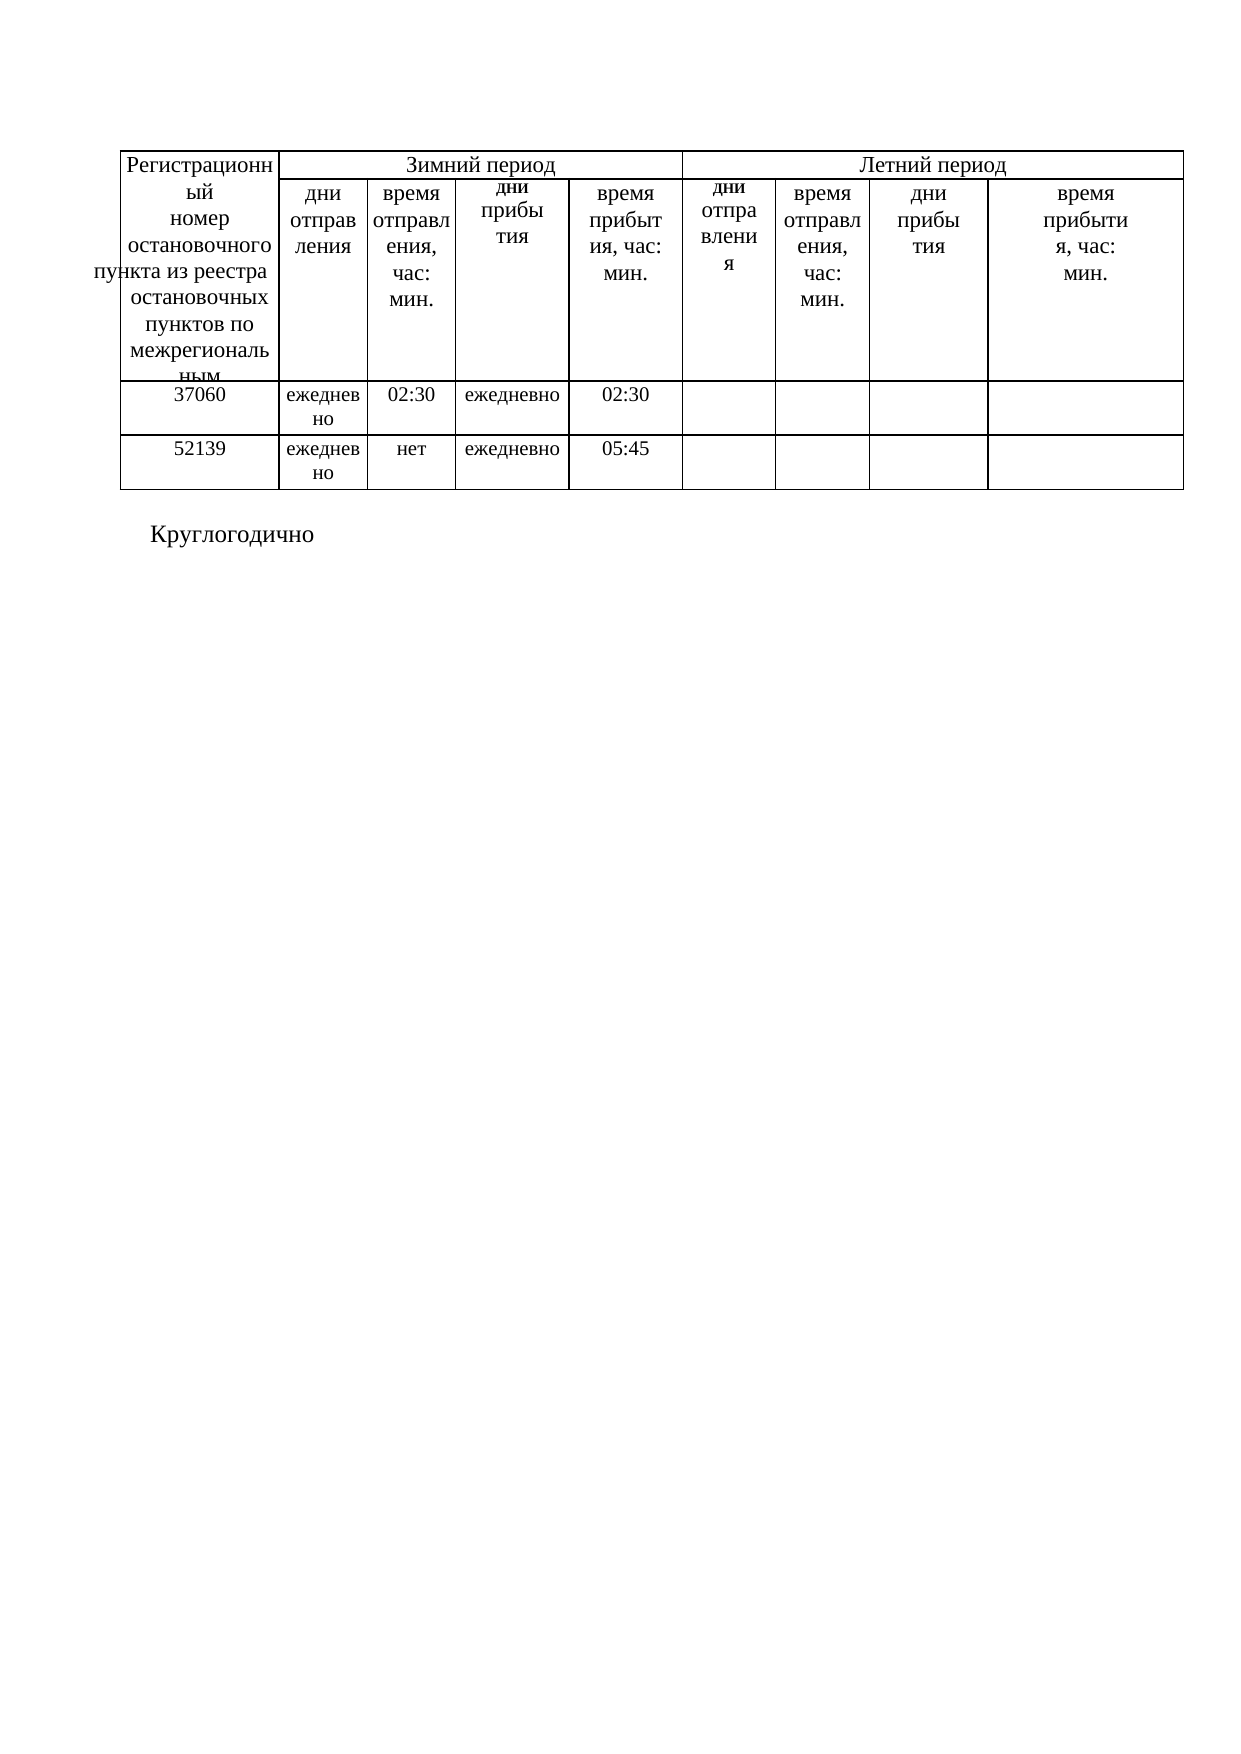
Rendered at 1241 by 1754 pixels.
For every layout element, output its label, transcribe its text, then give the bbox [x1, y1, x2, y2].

table_cell [989, 436, 1183, 489]
table_cell [989, 382, 1183, 434]
table_cell ежедневно [456, 382, 568, 434]
table_cell [870, 436, 987, 489]
table_cell 37060 [121, 382, 278, 434]
table_cell [683, 382, 775, 434]
table_cell ДНИ прибы тия [456, 180, 568, 380]
table_header Зимний период [280, 152, 682, 178]
table_cell [776, 382, 869, 434]
table_cell время отправл ения, час: мин. [368, 180, 455, 380]
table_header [121, 152, 278, 380]
table_header Летний период [683, 152, 1183, 178]
table_cell дни прибы тия [870, 180, 987, 380]
table_cell время прибыти я, час: мин. [989, 180, 1183, 380]
table_cell время отправл ения, час: мин. [776, 180, 869, 380]
table_cell ежедневно [280, 436, 367, 489]
table_cell ДНИ отпра влени я [683, 180, 775, 380]
table_cell [870, 382, 987, 434]
text Круглогодично [150, 519, 1090, 548]
table_cell [776, 436, 869, 489]
table_cell ежедневно [280, 382, 367, 434]
table_cell нет [368, 436, 455, 489]
table_cell 02:30 [570, 382, 682, 434]
table_cell время прибыт ия, час: мин. [570, 180, 682, 380]
table_cell [683, 436, 775, 489]
table_cell 05:45 [570, 436, 682, 489]
table_cell ежедневно [456, 436, 568, 489]
table_cell 52139 [121, 436, 278, 489]
table_cell дни отправ ления [280, 180, 367, 380]
table_cell 02:30 [368, 382, 455, 434]
